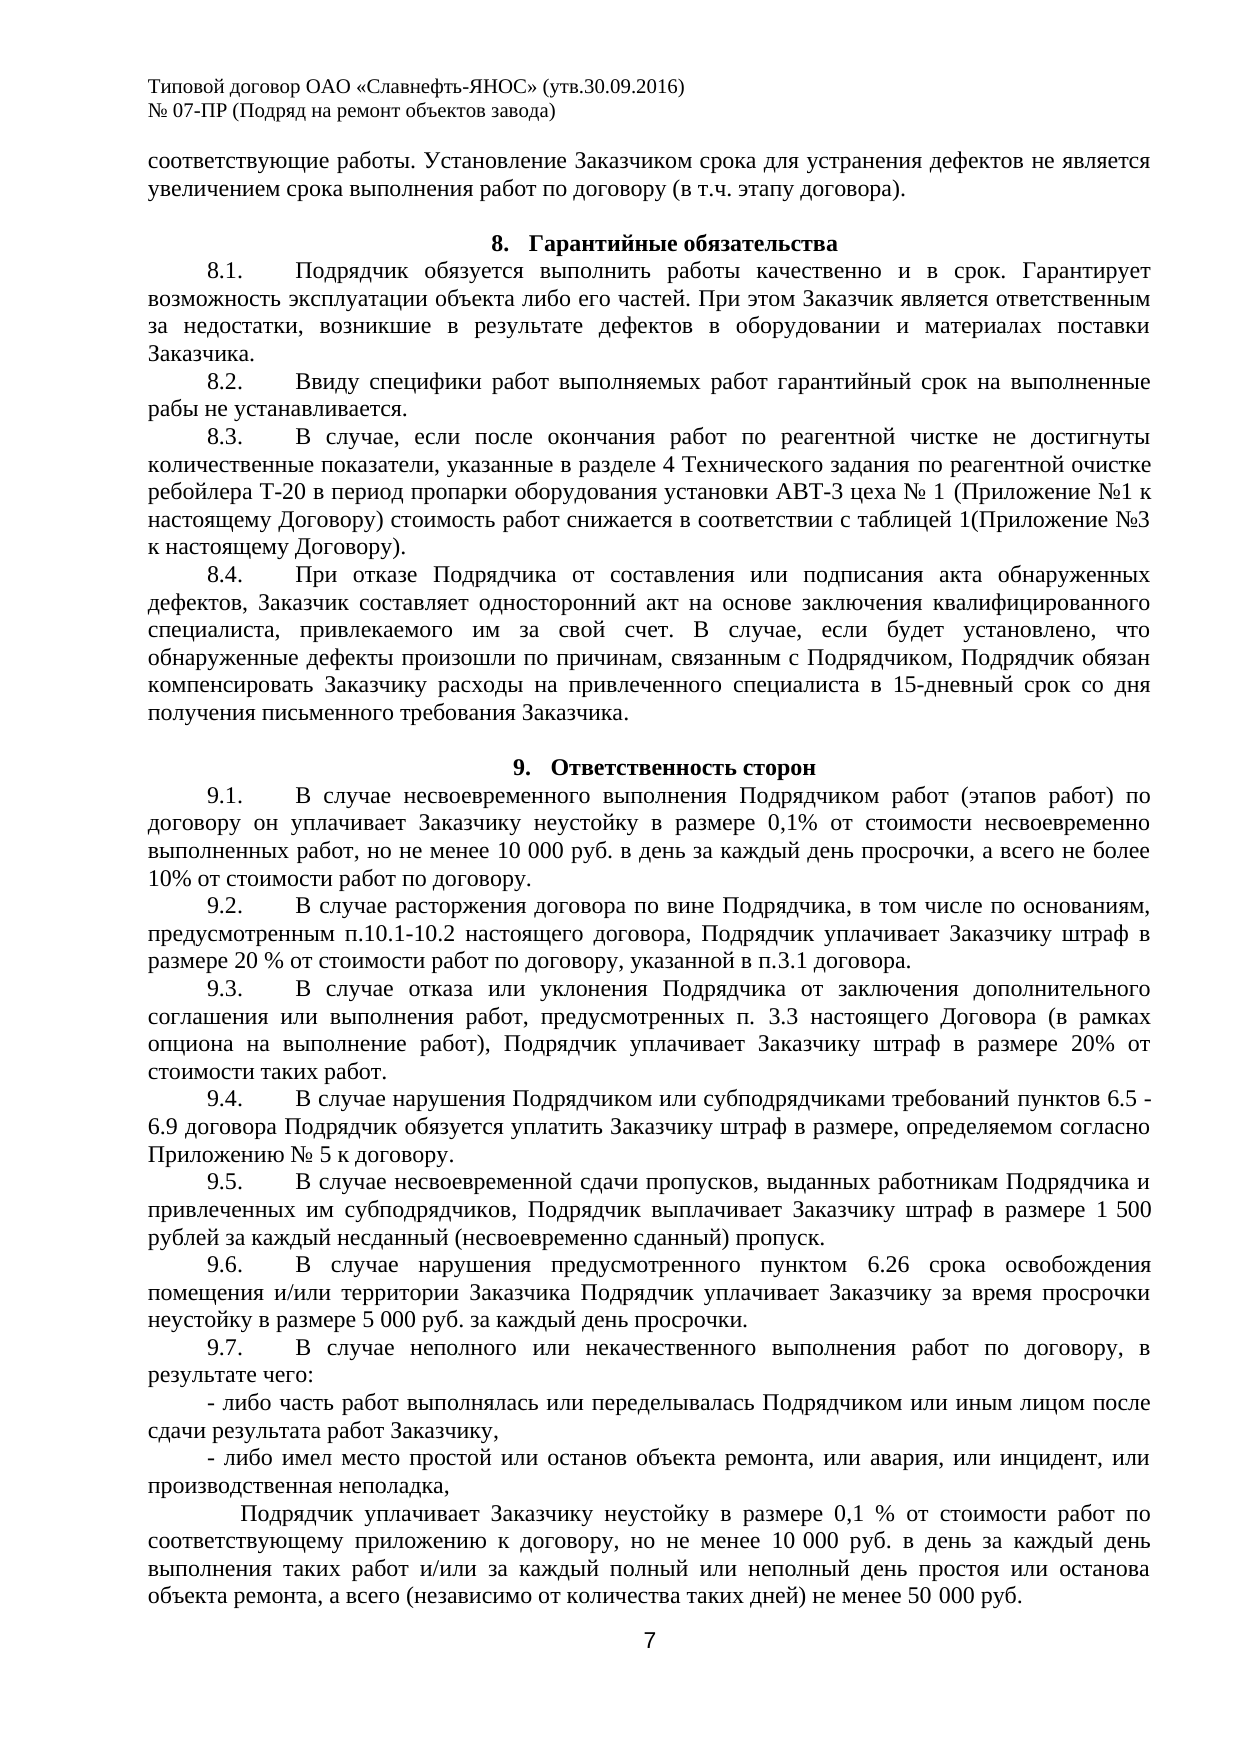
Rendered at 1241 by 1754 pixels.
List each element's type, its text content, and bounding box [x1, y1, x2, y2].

list Ввиду специфики работ выполняемых работ гарантийный срок на выполненные рабы не устанавливается. [148, 367, 1152, 422]
list В случае расторжения договора по вине Подрядчика, в том числе по основаниям, предусмотренным п.10.1-10.2 настоящего договора, Подрядчик уплачивает Заказчику штраф в размере 20 % от стоимости работ по договору, указанной в п.3.1 договора. [148, 891, 1152, 974]
list Гарантийные обязательства [177, 229, 1152, 256]
list Ответственность сторон [177, 753, 1152, 781]
text - либо имел место простой или останов объекта ремонта, или авария, или инцидент, или производственная неполадка, [148, 1443, 1152, 1498]
list В случае нарушения Подрядчиком или субподрядчиками требований пунктов 6.5 - 6.9 договора Подрядчик обязуется уплатить Заказчику штраф в размере, определяемом согласно Приложению № к договору. [148, 1084, 1152, 1167]
list В случае несвоевременного выполнения Подрядчиком работ (этапов работ) по договору он уплачивает Заказчику неустойку в размере 0,1% от стоимости несвоевременно выполненных работ, но не менее 10 000 руб. в день за каждый день просрочки, а всего не более 10% от стоимости работ по договору. [148, 781, 1152, 891]
list В случае неполного или некачественного выполнения работ по договору, в результате чего: [148, 1333, 1152, 1388]
list В случае, если после окончания работ по реагентной чистке не достигнуты количественные показатели, указанные в разделе 4 Технического задания по реагентной очистке ребойлера Т-20 в период пропарки оборудования установки АВТ-3 цеха № 1 (Приложение №1 к настоящему Договору) стоимость работ снижается в соответствии с таблицей 1(Приложение №3 к настоящему Договору). [148, 422, 1152, 560]
list При отказе Подрядчика от составления или подписания акта обнаруженных дефектов, Заказчик составляет односторонний акт на основе заключения квалифицированного специалиста, привлекаемого им за свой счет. В случае, если будет установлено, что обнаруженные дефекты произошли по причинам, связанным с Подрядчиком, Подрядчик обязан компенсировать Заказчику расходы на привлеченного специалиста в 15-дневный срок со дня получения письменного требования Заказчика. [148, 560, 1152, 726]
text - либо часть работ выполнялась или переделывалась Подрядчиком или иным лицом после сдачи результата работ Заказчику, [148, 1388, 1152, 1443]
list В случае нарушения предусмотренного пунктом 6.26 срока освобождения помещения и/или территории Заказчика Подрядчик уплачивает Заказчику за время просрочки неустойку в размере 5 000 руб. за каждый день просрочки. [148, 1250, 1152, 1333]
list В случае несвоевременной сдачи пропусков, выданных работникам Подрядчика и привлеченных им субподрядчиков, Подрядчик выплачивает Заказчику штраф в размере 1 500 рублей за каждый несданный (несвоевременно сданный) пропуск. [148, 1167, 1152, 1250]
list Подрядчик обязуется выполнить работы качественно и в срок. Гарантирует возможность эксплуатации объекта либо его частей. При этом Заказчик является ответственным за недостатки, возникшие в результате дефектов в оборудовании и материалах поставки Заказчика. [148, 256, 1152, 367]
list В случае отказа или уклонения Подрядчика от заключения дополнительного соглашения или выполнения работ, предусмотренных п. 3.4 настоящего Договора (в рамках опциона на выполнение работ), Подрядчик уплачивает Заказчику штраф в размере 20% от стоимости таких работ. [148, 974, 1152, 1084]
text Подрядчик уплачивает Заказчику неустойку в размере 0,1 % от стоимости работ по соответствующему приложению к договору, но не менее 10 000 руб. в день за каждый день выполнения таких работ и/или за каждый полный или неполный день простоя или останова объекта ремонта, а всего (независимо от количества таких дней) не менее 50 000 руб. [148, 1498, 1152, 1609]
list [148, 146, 1152, 201]
